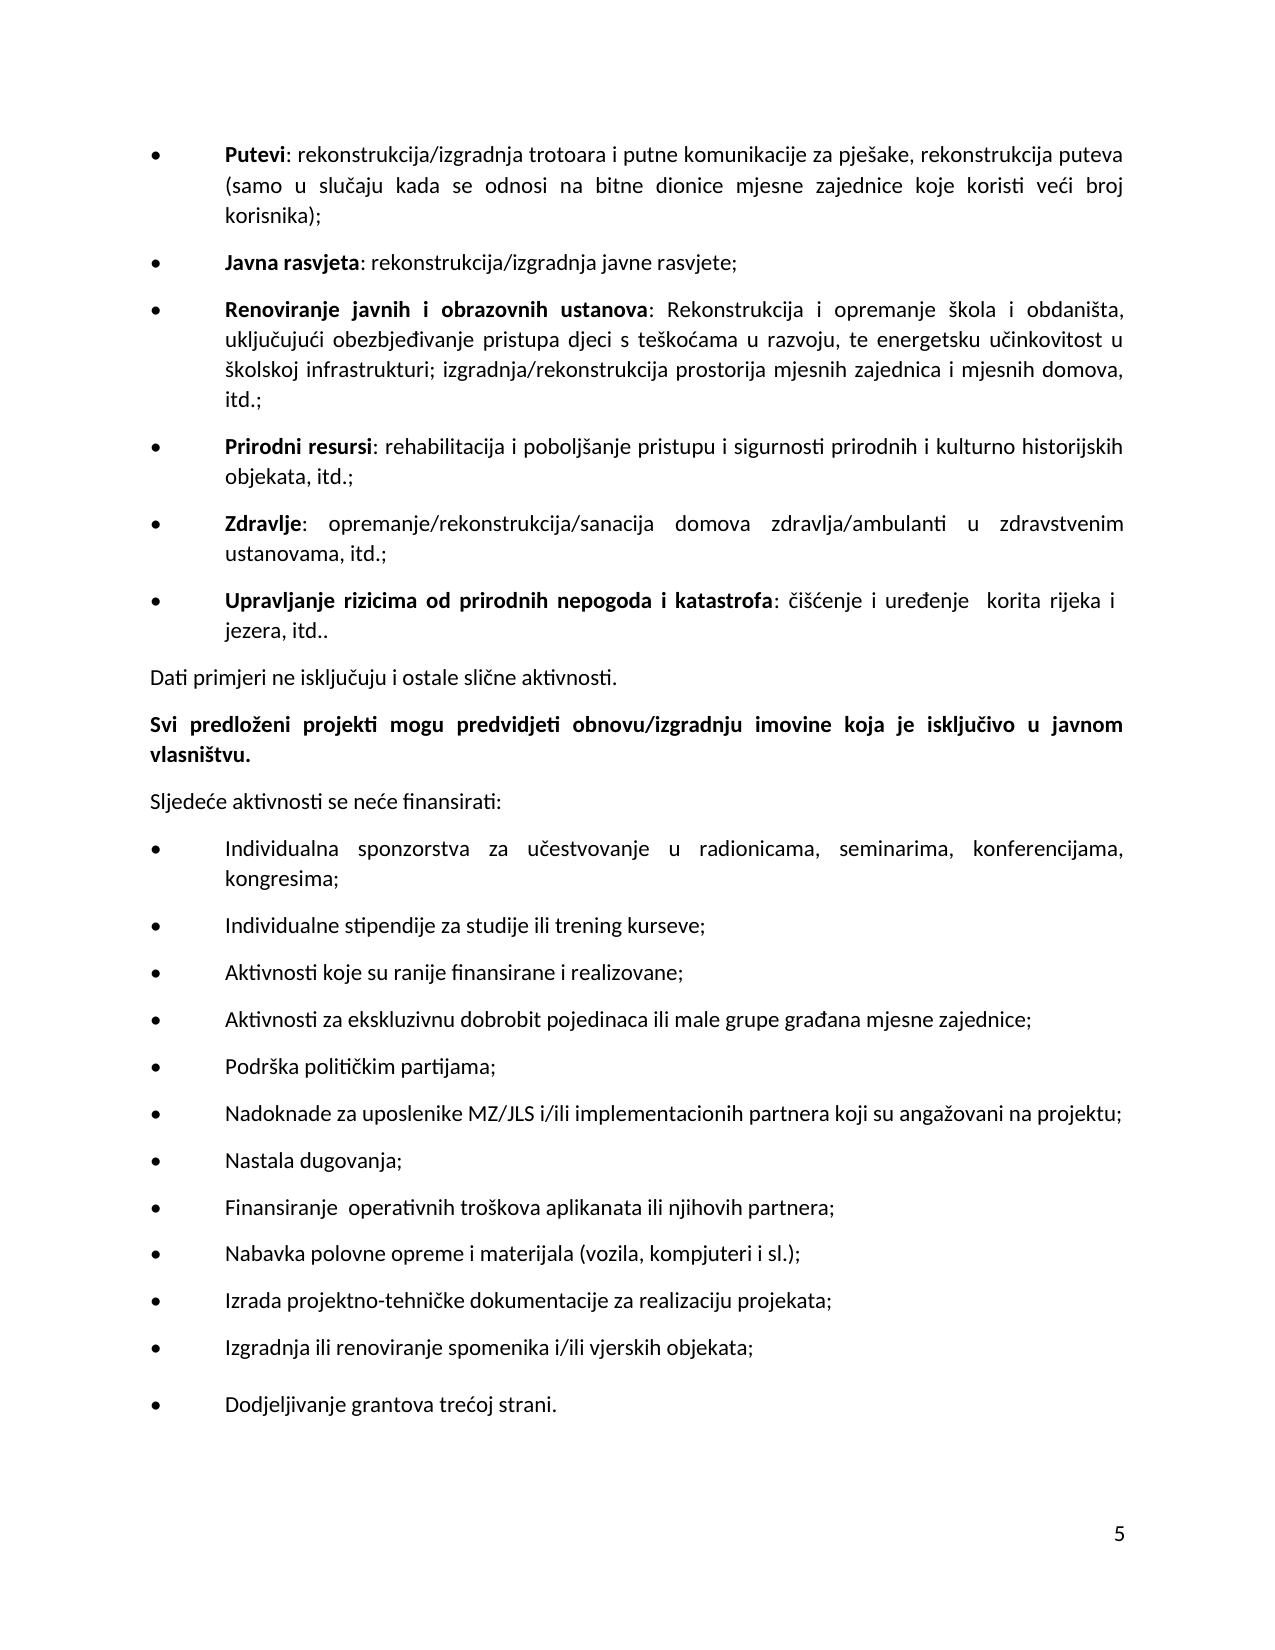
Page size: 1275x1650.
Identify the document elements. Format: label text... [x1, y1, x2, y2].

text • Finansiranje operativnih troškova aplikanata ili njihovih partnera; [150, 1193, 1125, 1221]
text • Izrada projektno-tehničke dokumentacije za realizaciju projekata; [150, 1286, 1125, 1314]
text • Individualne stipendije za studije ili trening kurseve; [150, 911, 1125, 939]
text • Prirodni resursi: rehabilitacija i poboljšanje pristupu i sigurnosti prirodnih i kulturno historijskih objekata, itd.; [150, 432, 1125, 491]
text • Aktivnosti za ekskluzivnu dobrobit pojedinaca ili male grupe građana mjesne zajednice; [150, 1005, 1125, 1033]
text Svi predloženi projekti mogu predvidjeti obnovu/izgradnju imovine koja je isključivo u javnom vlasništvu. [150, 710, 1125, 769]
text • Individualna sponzorstva za učestvovanje u radionicama, seminarima, konferencijama, kongresima; [150, 834, 1125, 893]
text • Aktivnosti koje su ranije finansirane i realizovane; [150, 958, 1125, 986]
text • Upravljanje rizicima od prirodnih nepogoda i katastrofa: čišćenje i uređenje korita rijeka i jezera, itd.. [150, 586, 1125, 645]
list Izgradnja ili renoviranje spomenika i/ili vjerskih objekata; [150, 1333, 1125, 1361]
text • Nastala dugovanja; [150, 1146, 1125, 1174]
text • Dodjeljivanje grantova trećoj strani. [150, 1390, 1125, 1418]
text • Renoviranje javnih i obrazovnih ustanova: Rekonstrukcija i opremanje škola i obdaništa, uključujući obezbjeđivanje pristupa djeci s teškoćama u razvoju, te energetsku učinkovitost u školskoj infrastrukturi; izgradnja/rekonstrukcija prostorija mjesnih zajednica i mjesnih domova, itd.; [150, 295, 1125, 413]
text Dati primjeri ne isključuju i ostale slične aktivnosti. [150, 663, 1125, 692]
text • Javna rasvjeta: rekonstrukcija/izgradnja javne rasvjete; [150, 248, 1125, 276]
text • Nabavka polovne opreme i materijala (vozila, kompjuteri i sl.); [150, 1239, 1125, 1268]
text • Zdravlje: opremanje/rekonstrukcija/sanacija domova zdravlja/ambulanti u zdravstvenim ustanovama, itd.; [150, 509, 1125, 568]
text • Podrška političkim partijama; [150, 1052, 1125, 1080]
text • Nadoknade za uposlenike MZ/JLS i/ili implementacionih partnera koji su angažovani na projektu; [150, 1099, 1125, 1127]
text • Putevi: rekonstrukcija/izgradnja trotoara i putne komunikacije za pješake, rekonstrukcija puteva (samo u slučaju kada se odnosi na bitne dionice mjesne zajednice koje koristi veći broj korisnika); [150, 141, 1125, 229]
text Sljedeće aktivnosti se neće finansirati: [150, 787, 1125, 816]
